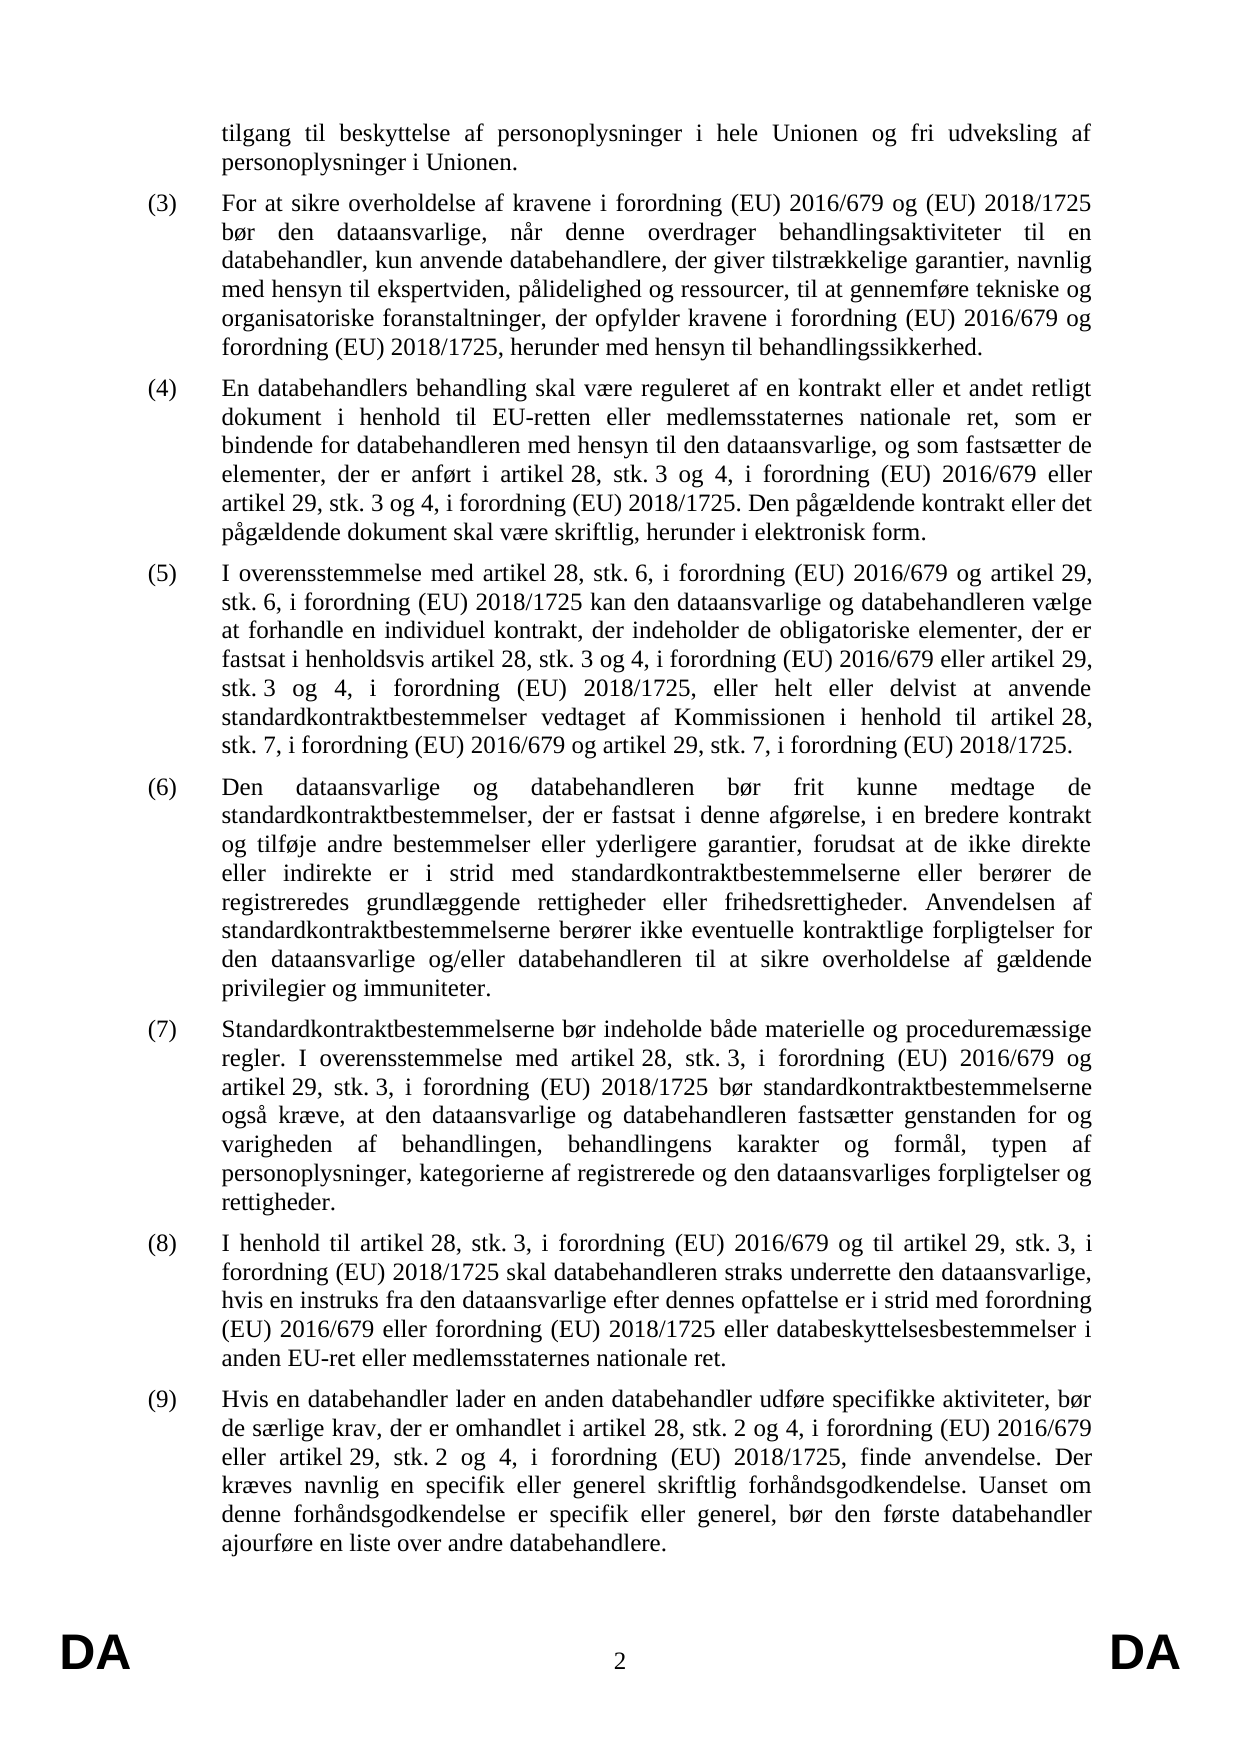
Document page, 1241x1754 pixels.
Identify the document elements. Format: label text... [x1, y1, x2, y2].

text I overensstemmelse med artikel 28, stk. 6, i forordning (EU) 2016/679 og artikel 29, stk. 6, i forordning (EU) 2018/1725 kan den dataansvarlige og databehandleren vælge at forhandle en individuel kontrakt, der indeholder de obligatoriske elementer, der er fastsat i henholdsvis artikel 28, stk. 3 og 4, i forordning (EU) 2016/679 eller artikel 29, stk. 3 og 4, i forordning (EU) 2018/1725, eller helt eller delvist at anvende standardkontraktbestemmelser vedtaget af Kommissionen i henhold til artikel 28, stk. 7, i forordning (EU) 2016/679 og artikel 29, stk. 7, i forordning (EU) 2018/1725. [148, 558, 1093, 759]
text En databehandlers behandling skal være reguleret af en kontrakt eller et andet retligt dokument i henhold til EU-retten eller medlemsstaternes nationale ret, som er bindende for databehandleren med hensyn til den dataansvarlige, og som fastsætter de elementer, der er anført i artikel 28, stk. 3 og 4, i forordning (EU) 2016/679 eller artikel 29, stk. 3 og 4, i forordning (EU) 2018/1725. Den pågældende kontrakt eller det pågældende dokument skal være skriftlig, herunder i elektronisk form. [148, 373, 1093, 546]
text Standardkontraktbestemmelserne bør indeholde både materielle og proceduremæssige regler. I overensstemmelse med artikel 28, stk. 3, i forordning (EU) 2016/679 og artikel 29, stk. 3, i forordning (EU) 2018/1725 bør standardkontraktbestemmelserne også kræve, at den dataansvarlige og databehandleren fastsætter genstanden for og varigheden af behandlingen, behandlingens karakter og formål, typen af personoplysninger, kategorierne af registrerede og den dataansvarliges forpligtelser og rettigheder. [148, 1014, 1093, 1216]
text Den dataansvarlige og databehandleren bør frit kunne medtage de standardkontraktbestemmelser, der er fastsat i denne afgørelse, i en bredere kontrakt og tilføje andre bestemmelser eller yderligere garantier, forudsat at de ikke direkte eller indirekte er i strid med standardkontraktbestemmelserne eller berører de registreredes grundlæggende rettigheder eller frihedsrettigheder. Anvendelsen af standardkontraktbestemmelserne berører ikke eventuelle kontraktlige forpligtelser for den dataansvarlige og/eller databehandleren til at sikre overholdelse af gældende privilegier og immuniteter. [148, 772, 1093, 1002]
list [148, 118, 1093, 176]
text I henhold til artikel 28, stk. 3, i forordning (EU) 2016/679 og til artikel 29, stk. 3, i forordning (EU) 2018/1725 skal databehandleren straks underrette den dataansvarlige, hvis en instruks fra den dataansvarlige efter dennes opfattelse er i strid med forordning (EU) 2016/679 eller forordning (EU) 2018/1725 eller databeskyttelsesbestemmelser i anden EU-ret eller medlemsstaternes nationale ret. [148, 1228, 1093, 1372]
text For at sikre overholdelse af kravene i forordning (EU) 2016/679 og (EU) 2018/1725 bør den dataansvarlige, når denne overdrager behandlingsaktiviteter til en databehandler, kun anvende databehandlere, der giver tilstrækkelige garantier, navnlig med hensyn til ekspertviden, pålidelighed og ressourcer, til at gennemføre tekniske og organisatoriske foranstaltninger, der opfylder kravene i forordning (EU) 2016/679 og forordning (EU) 2018/1725, herunder med hensyn til behandlingssikkerhed. [148, 188, 1093, 361]
text Hvis en databehandler lader en anden databehandler udføre specifikke aktiviteter, bør de særlige krav, der er omhandlet i artikel 28, stk. 2 og 4, i forordning (EU) 2016/679 eller artikel 29, stk. 2 og 4, i forordning (EU) 2018/1725, finde anvendelse. Der kræves navnlig en specifik eller generel skriftlig forhåndsgodkendelse. Uanset om denne forhåndsgodkendelse er specifik eller generel, bør den første databehandler ajourføre en liste over andre databehandlere. [148, 1384, 1093, 1557]
